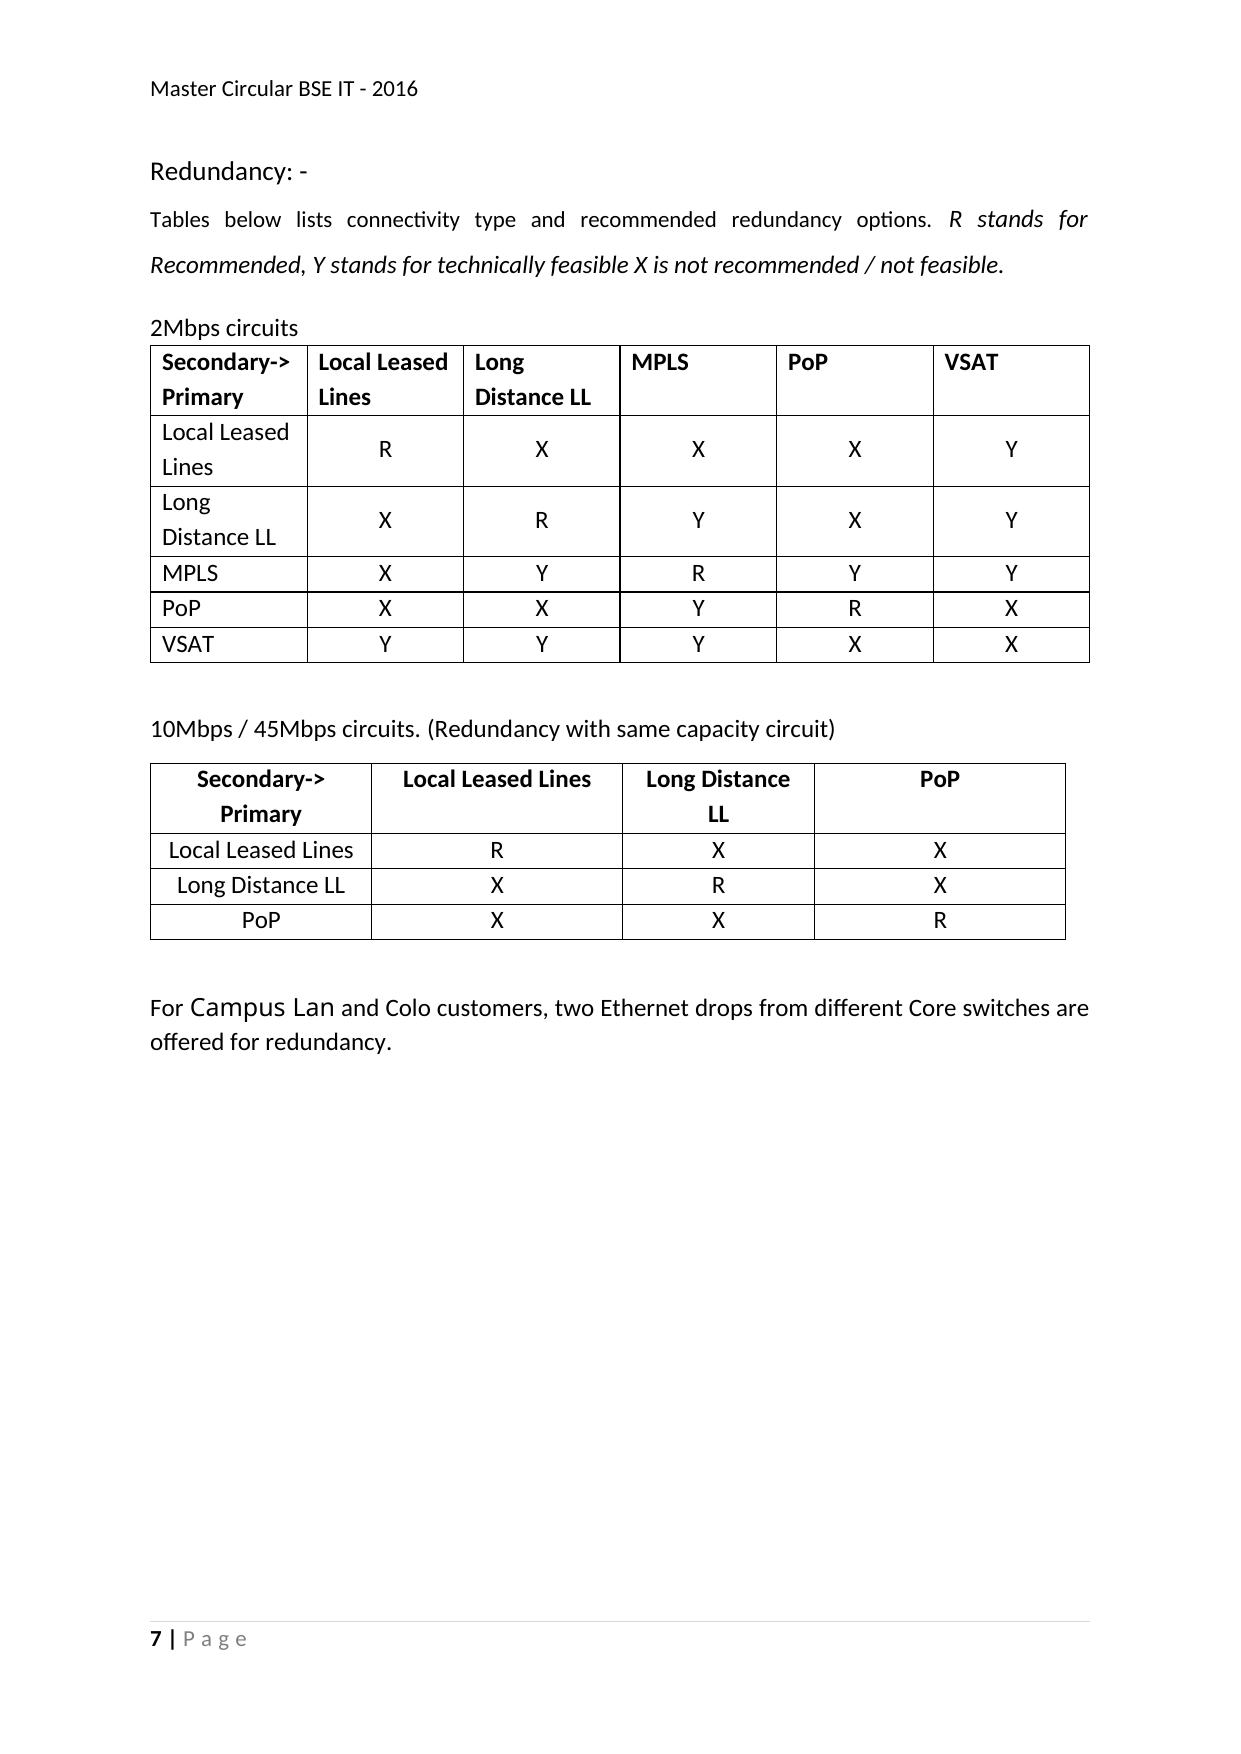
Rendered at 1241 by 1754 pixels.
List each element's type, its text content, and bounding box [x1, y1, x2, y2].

table_header Secondary-> Primary [151, 764, 371, 833]
table_cell Long Distance LL [151, 869, 371, 904]
table_cell Y [934, 487, 1089, 556]
text 10Mbps / 45Mbps circuits. (Redundancy with same capacity circuit) [150, 713, 1090, 743]
table_cell X [815, 869, 1065, 904]
table_cell X [464, 593, 619, 627]
table_cell X [623, 834, 814, 868]
table_cell X [815, 834, 1065, 868]
text Tables below lists connectivity type and recommended redundancy options. R stands for Recommended, Y stands for technically feasible X is not recommended / not feasible. [150, 204, 1090, 280]
table_header Secondary-> Primary [151, 346, 307, 415]
table_cell PoP [151, 905, 371, 939]
table_cell R [623, 869, 814, 904]
table_cell X [308, 593, 463, 627]
table_cell X [308, 557, 463, 591]
table_cell X [372, 869, 622, 904]
table_cell Y [777, 557, 933, 591]
table_cell R [777, 593, 933, 627]
table_cell Y [464, 628, 619, 662]
table_cell X [777, 416, 933, 486]
table_cell Y [308, 628, 463, 662]
table_cell Y [621, 628, 776, 662]
table_cell PoP [151, 593, 307, 627]
table_cell R [308, 416, 463, 486]
table_cell X [308, 487, 463, 556]
table_header Local Leased Lines [372, 764, 622, 833]
text For Campus Lan and Colo customers, two Ethernet drops from different Core switches are offered for redundancy. [150, 990, 1090, 1057]
subtitle 2Mbps circuits [150, 312, 1090, 342]
table_cell Long Distance LL [151, 487, 307, 556]
table_header VSAT [934, 346, 1089, 415]
table_cell X [621, 416, 776, 486]
table_header MPLS [621, 346, 776, 415]
table_cell X [777, 487, 933, 556]
table_header Long Distance LL [623, 764, 814, 833]
table_cell R [464, 487, 619, 556]
table_cell R [372, 834, 622, 868]
table_cell Y [934, 557, 1089, 591]
table_cell Local Leased Lines [151, 416, 307, 486]
table_cell Y [464, 557, 619, 591]
subtitle Redundancy: - [150, 154, 1090, 187]
table_header Local Leased Lines [308, 346, 463, 415]
table_cell X [623, 905, 814, 939]
table_cell Local Leased Lines [151, 834, 371, 868]
table_header PoP [815, 764, 1065, 833]
table_header Long Distance LL [464, 346, 619, 415]
table_cell VSAT [151, 628, 307, 662]
table_cell R [621, 557, 776, 591]
table_cell X [777, 628, 933, 662]
table_cell MPLS [151, 557, 307, 591]
table_header PoP [777, 346, 933, 415]
table_cell Y [621, 593, 776, 627]
table_cell Y [934, 416, 1089, 486]
table_cell Y [621, 487, 776, 556]
table_cell X [372, 905, 622, 939]
table_cell X [934, 593, 1089, 627]
table_cell R [815, 905, 1065, 939]
table_cell X [934, 628, 1089, 662]
table_cell X [464, 416, 619, 486]
